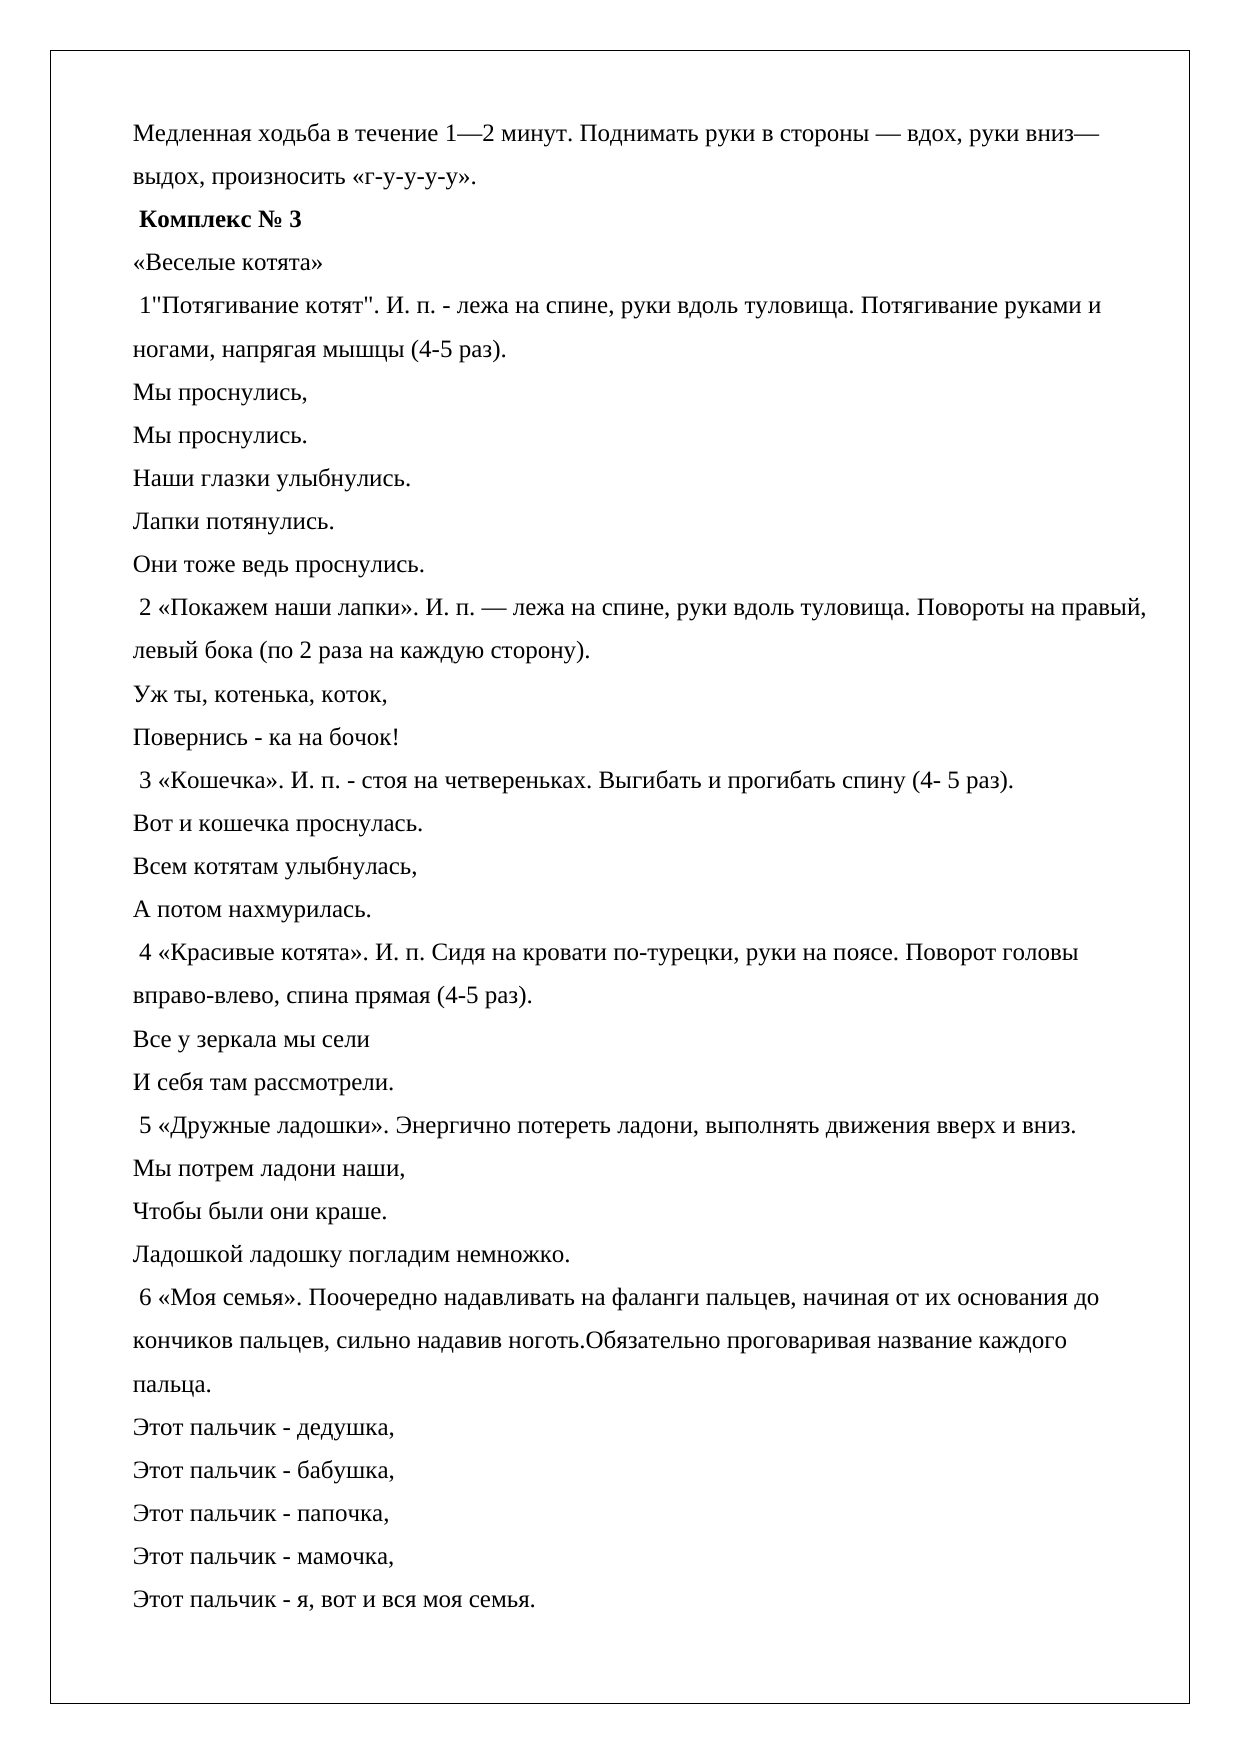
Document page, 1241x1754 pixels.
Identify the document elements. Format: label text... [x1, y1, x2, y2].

text 3 «Кошечка». И. п. - стоя на четвереньках. Выгибать и прогибать спину (4- 5 раз). [133, 765, 1152, 794]
text Все у зеркала мы сели [133, 1024, 1152, 1052]
text Мы проснулись, [133, 377, 1152, 406]
text Всем котятам улыбнулась, [133, 851, 1152, 880]
text Вот и кошечка проснулась. [133, 808, 1152, 837]
text И себя там рассмотрели. [133, 1067, 1152, 1096]
text Чтобы были они краше. [133, 1196, 1152, 1225]
text «Веселые котята» [133, 247, 1152, 276]
text Мы потрем ладони наши, [133, 1153, 1152, 1182]
text Наши глазки улыбнулись. [133, 463, 1152, 492]
text 1"Потягивание котят". И. п. - лежа на спине, руки вдоль туловища. Потягивание руками и ногами, напрягая мышцы (4-5 раз). [133, 291, 1152, 362]
text Этот пальчик - я, вот и вся моя семья. [133, 1584, 1152, 1613]
text Мы проснулись. [133, 420, 1152, 449]
text Лапки потянулись. [133, 506, 1152, 535]
text 5 «Дружные ладошки». Энергично потереть ладони, выполнять движения вверх и вниз. [133, 1110, 1152, 1139]
text Этот пальчик - папочка, [133, 1498, 1152, 1527]
text Повернись - ка на бочок! [133, 722, 1152, 751]
text 4 «Красивые котята». И. п. Сидя на кровати по-турецки, руки на поясе. Поворот головы вправо-влево, спина прямая (4-5 раз). [133, 937, 1152, 1009]
text Ладошкой ладошку погладим немножко. [133, 1239, 1152, 1268]
text Этот пальчик - дедушка, [133, 1412, 1152, 1441]
text 2 «Покажем наши лапки». И. п. — лежа на спине, руки вдоль туловища. Повороты на правый, левый бока (по 2 раза на каждую сторону). [133, 592, 1152, 664]
text Этот пальчик - бабушка, [133, 1455, 1152, 1484]
text Медленная ходьба в течение 1—2 минут. Поднимать руки в стороны — вдох, руки вниз—выдох, произносить «г-у-у-у-у». [133, 118, 1152, 190]
text А потом нахмурилась. [133, 894, 1152, 923]
text Этот пальчик - мамочка, [133, 1541, 1152, 1570]
text Они тоже ведь проснулись. [133, 549, 1152, 578]
text 6 «Моя семья». Поочередно надавливать на фаланги пальцев, начиная от их основания до кончиков пальцев, сильно надавив ноготь.Обязательно проговаривая название каждого пальца. [133, 1282, 1152, 1397]
text Уж ты, котенька, коток, [133, 679, 1152, 707]
text Комплекс № 3 [133, 204, 1152, 233]
